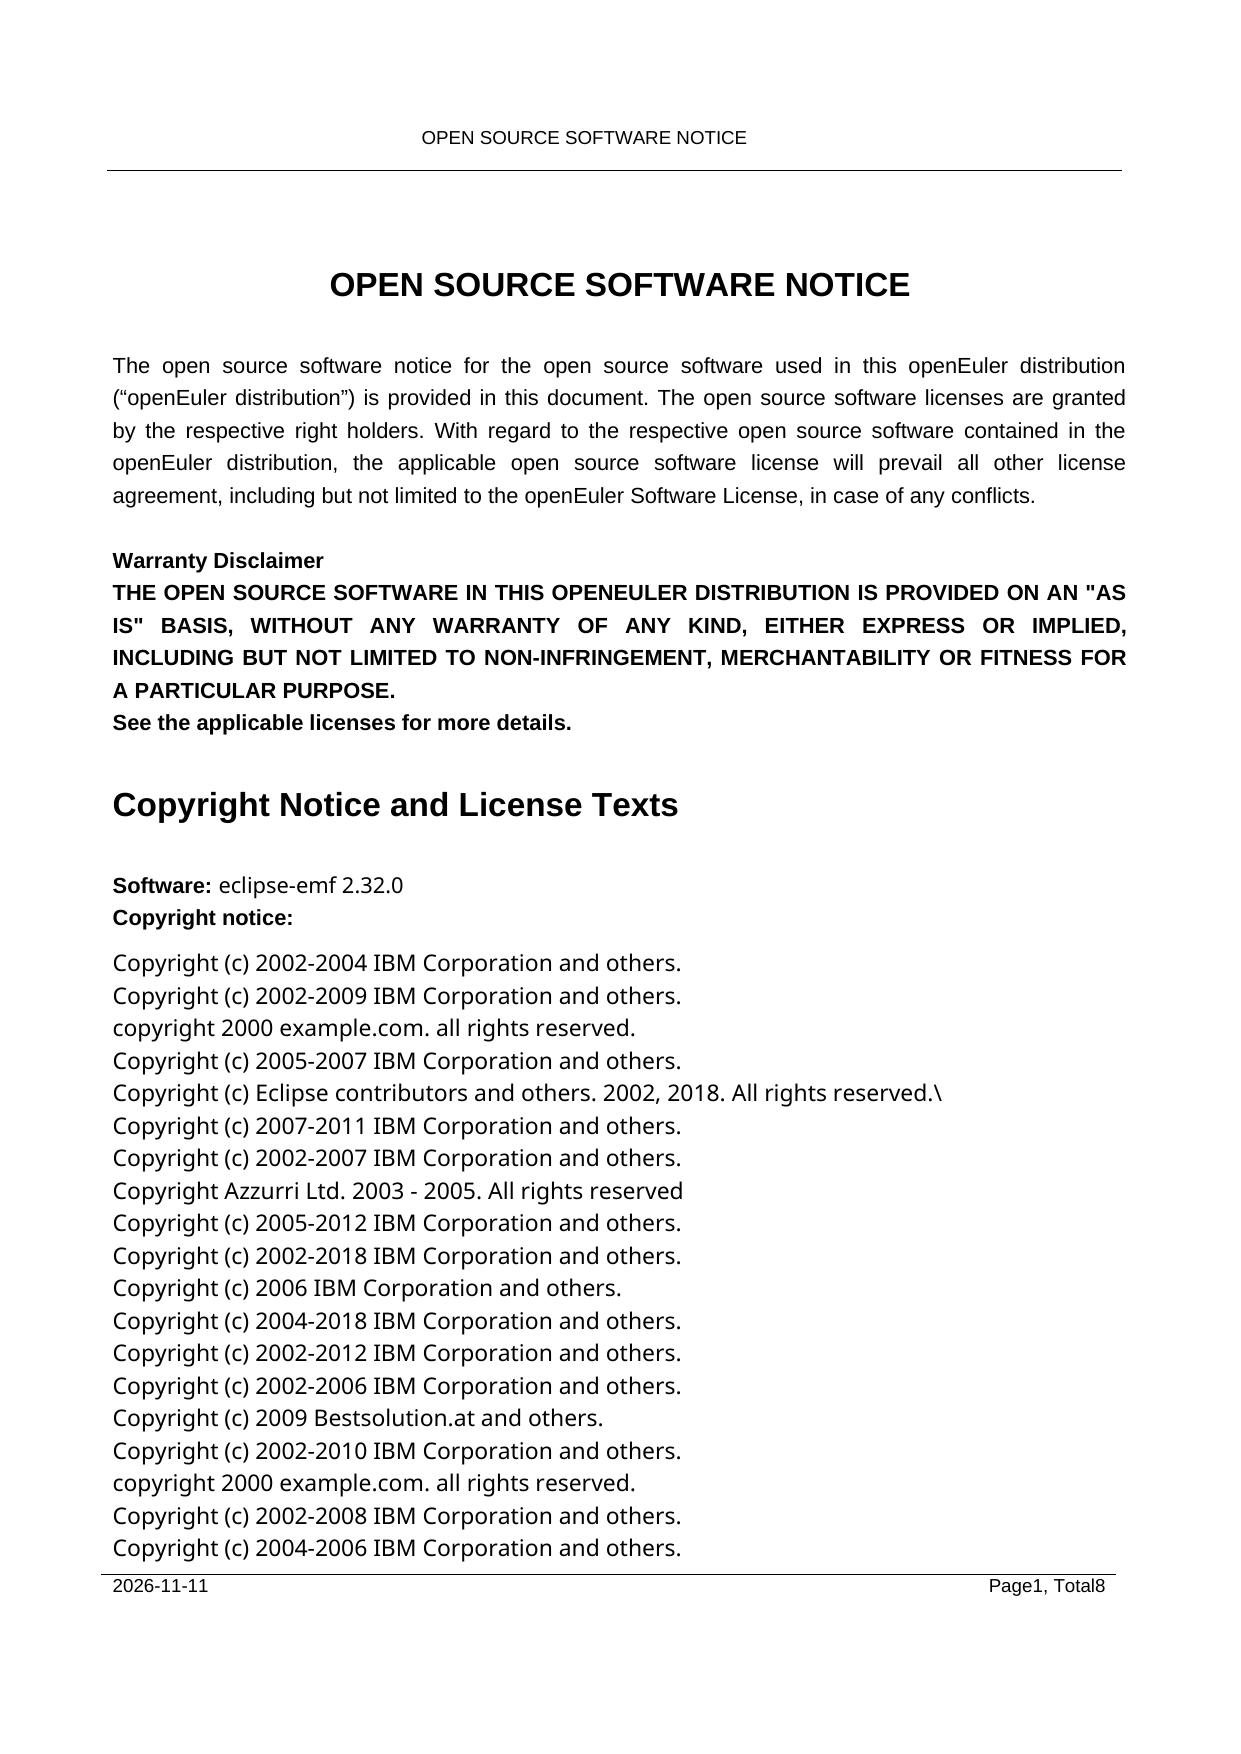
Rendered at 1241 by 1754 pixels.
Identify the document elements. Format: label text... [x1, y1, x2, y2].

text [112, 947, 1128, 1564]
text OPEN SOURCE SOFTWARE NOTICE [112, 251, 1128, 316]
text The open source software notice for the open source software used in this openEuler distribution (“openEuler distribution”) is provided in this document. The open source software licenses are granted by the respective right holders. With regard to the respective open source software contained in the openEuler distribution, the applicable open source software license will prevail all other license agreement, including but not limited to the openEuler Software License, in case of any conflicts. [112, 349, 1128, 511]
text Copyright notice: [112, 901, 1128, 934]
text THE OPEN SOURCE SOFTWARE IN THIS OPENEULER DISTRIBUTION IS PROVIDED ON AN "AS IS" BASIS, WITHOUT ANY WARRANTY OF ANY KIND, EITHER EXPRESS OR IMPLIED, INCLUDING BUT NOT LIMITED TO NON-INFRINGEMENT, MERCHANTABILITY OR FITNESS FOR A PARTICULAR PURPOSE. See the applicable licenses for more details. [112, 576, 1128, 739]
text Copyright Notice and License Texts [112, 771, 1128, 836]
text Warranty Disclaimer [112, 544, 1128, 576]
title Software: eclipse-emf 2.32.0 [112, 869, 1128, 901]
